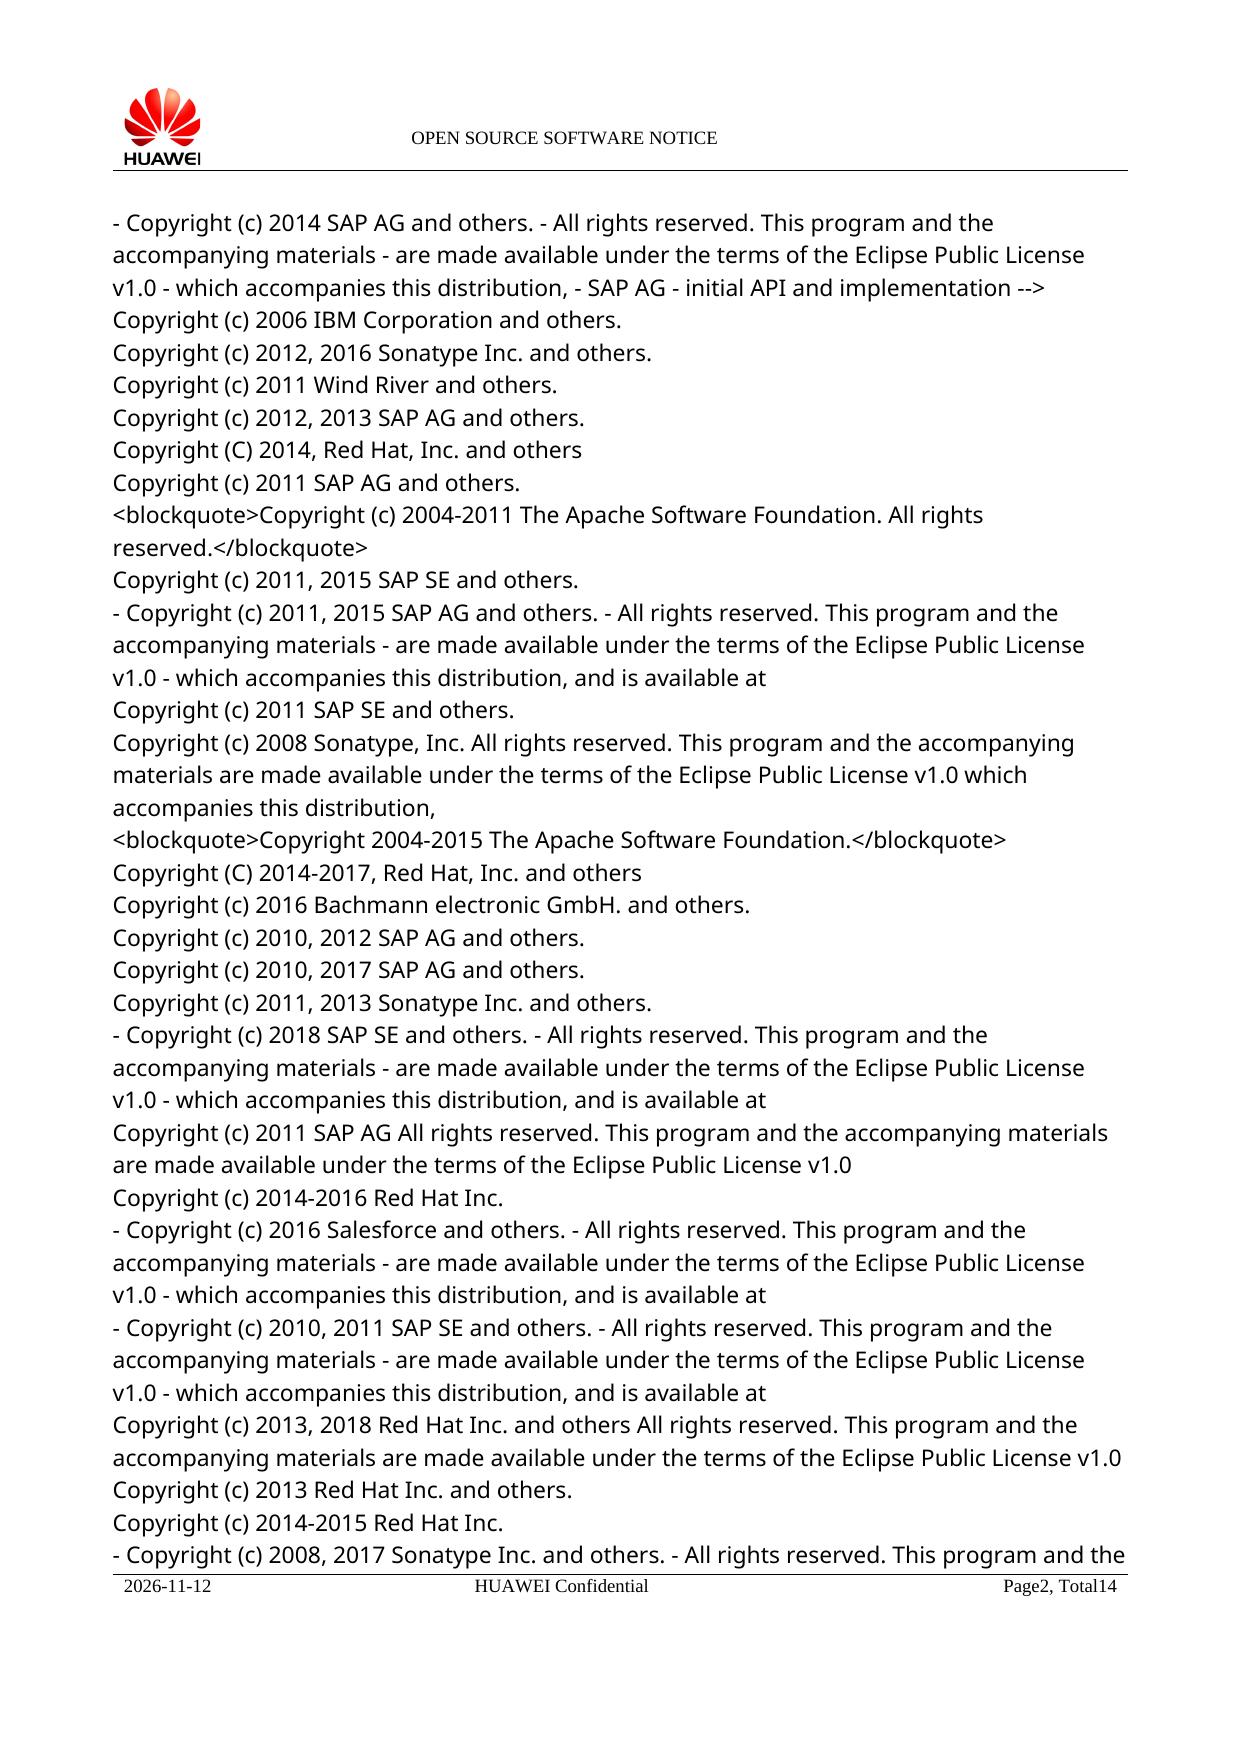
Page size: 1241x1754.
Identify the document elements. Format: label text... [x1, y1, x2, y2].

picture [124, 88, 201, 165]
